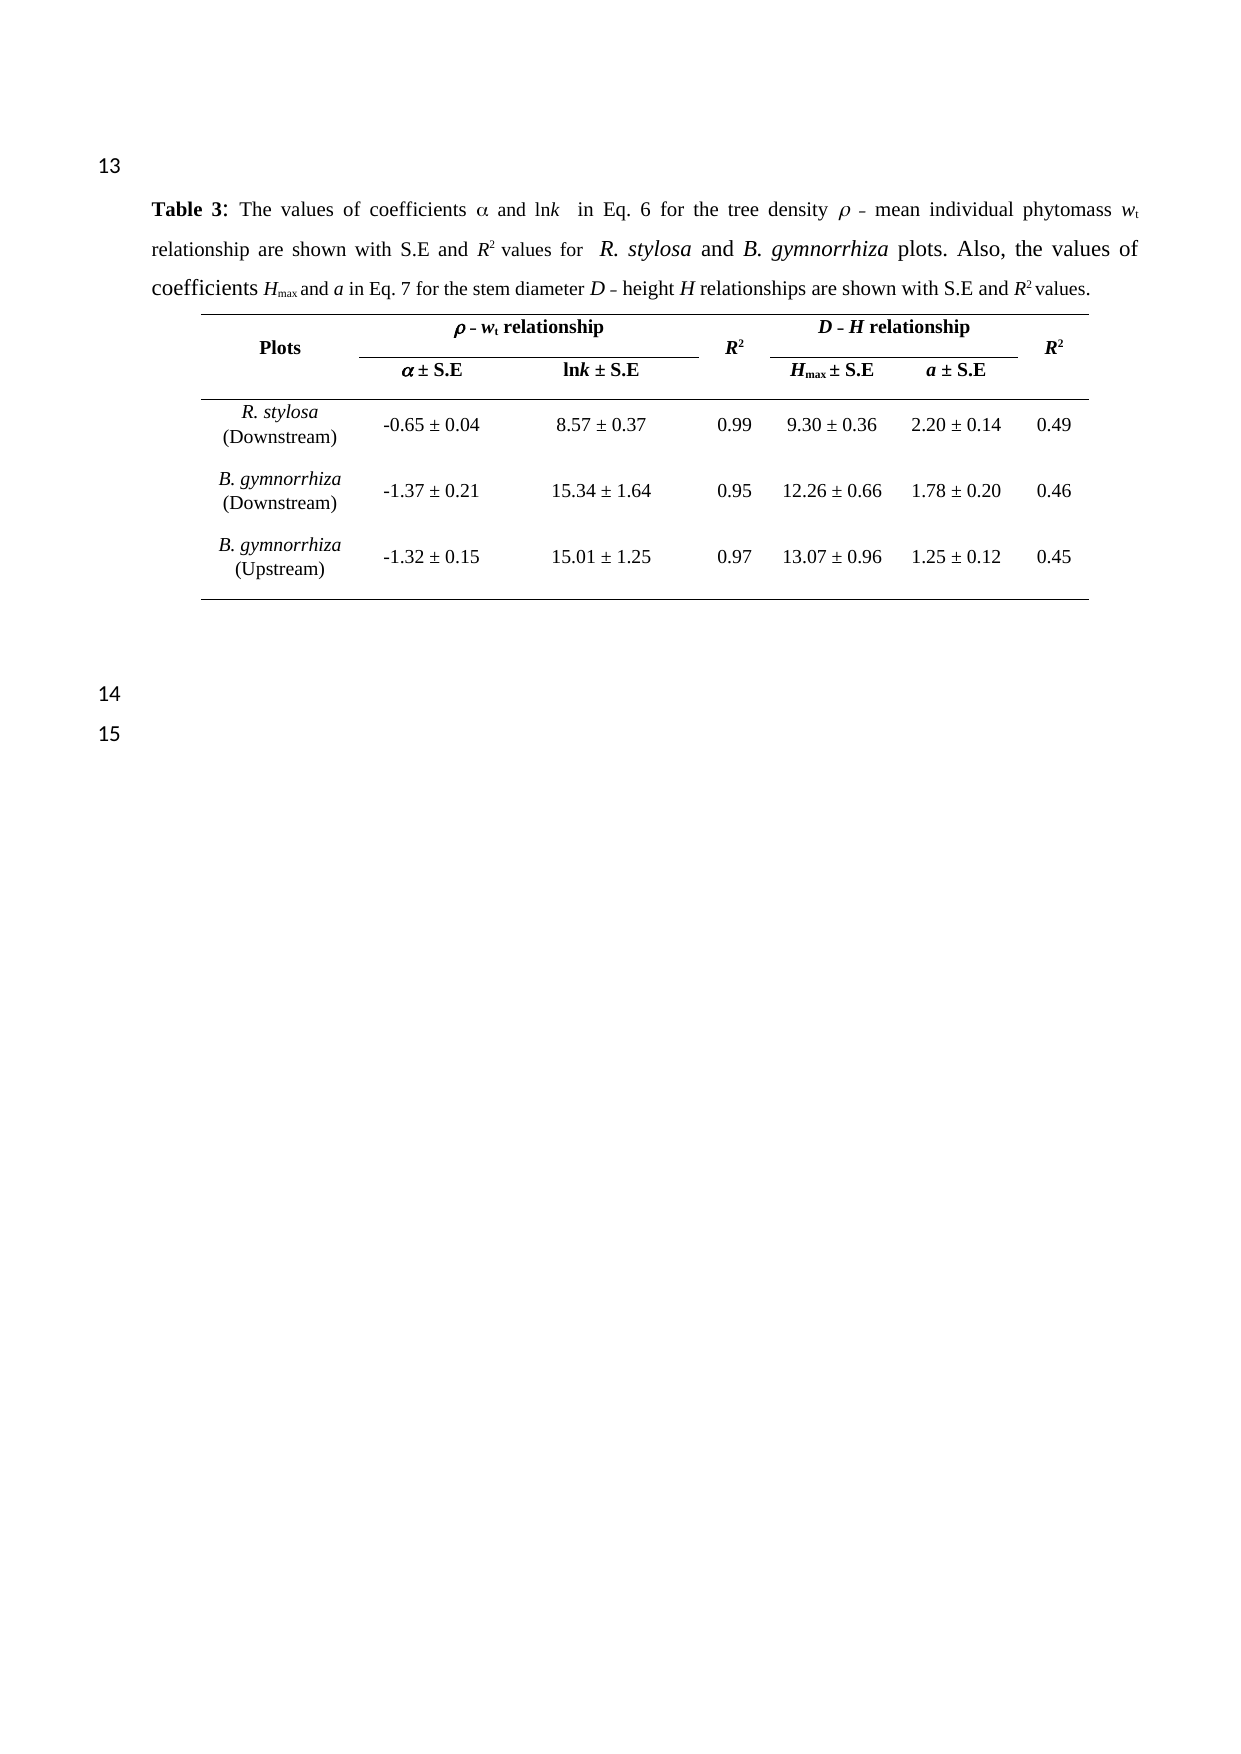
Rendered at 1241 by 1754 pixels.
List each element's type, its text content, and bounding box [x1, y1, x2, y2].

table_header Table 3: The values of coefficients and lnk in Eq. 6 for the tree density ˗ mean individual phytomass wt relationship are shown with S.E and R2 values for R. stylosa and B. gymnorrhiza plots. Also, the values of coefficients Hmax and a in Eq. 7 for the stem diameter D ˗ height H relationships are shown with S.E and R2 values. [140, 193, 1150, 679]
